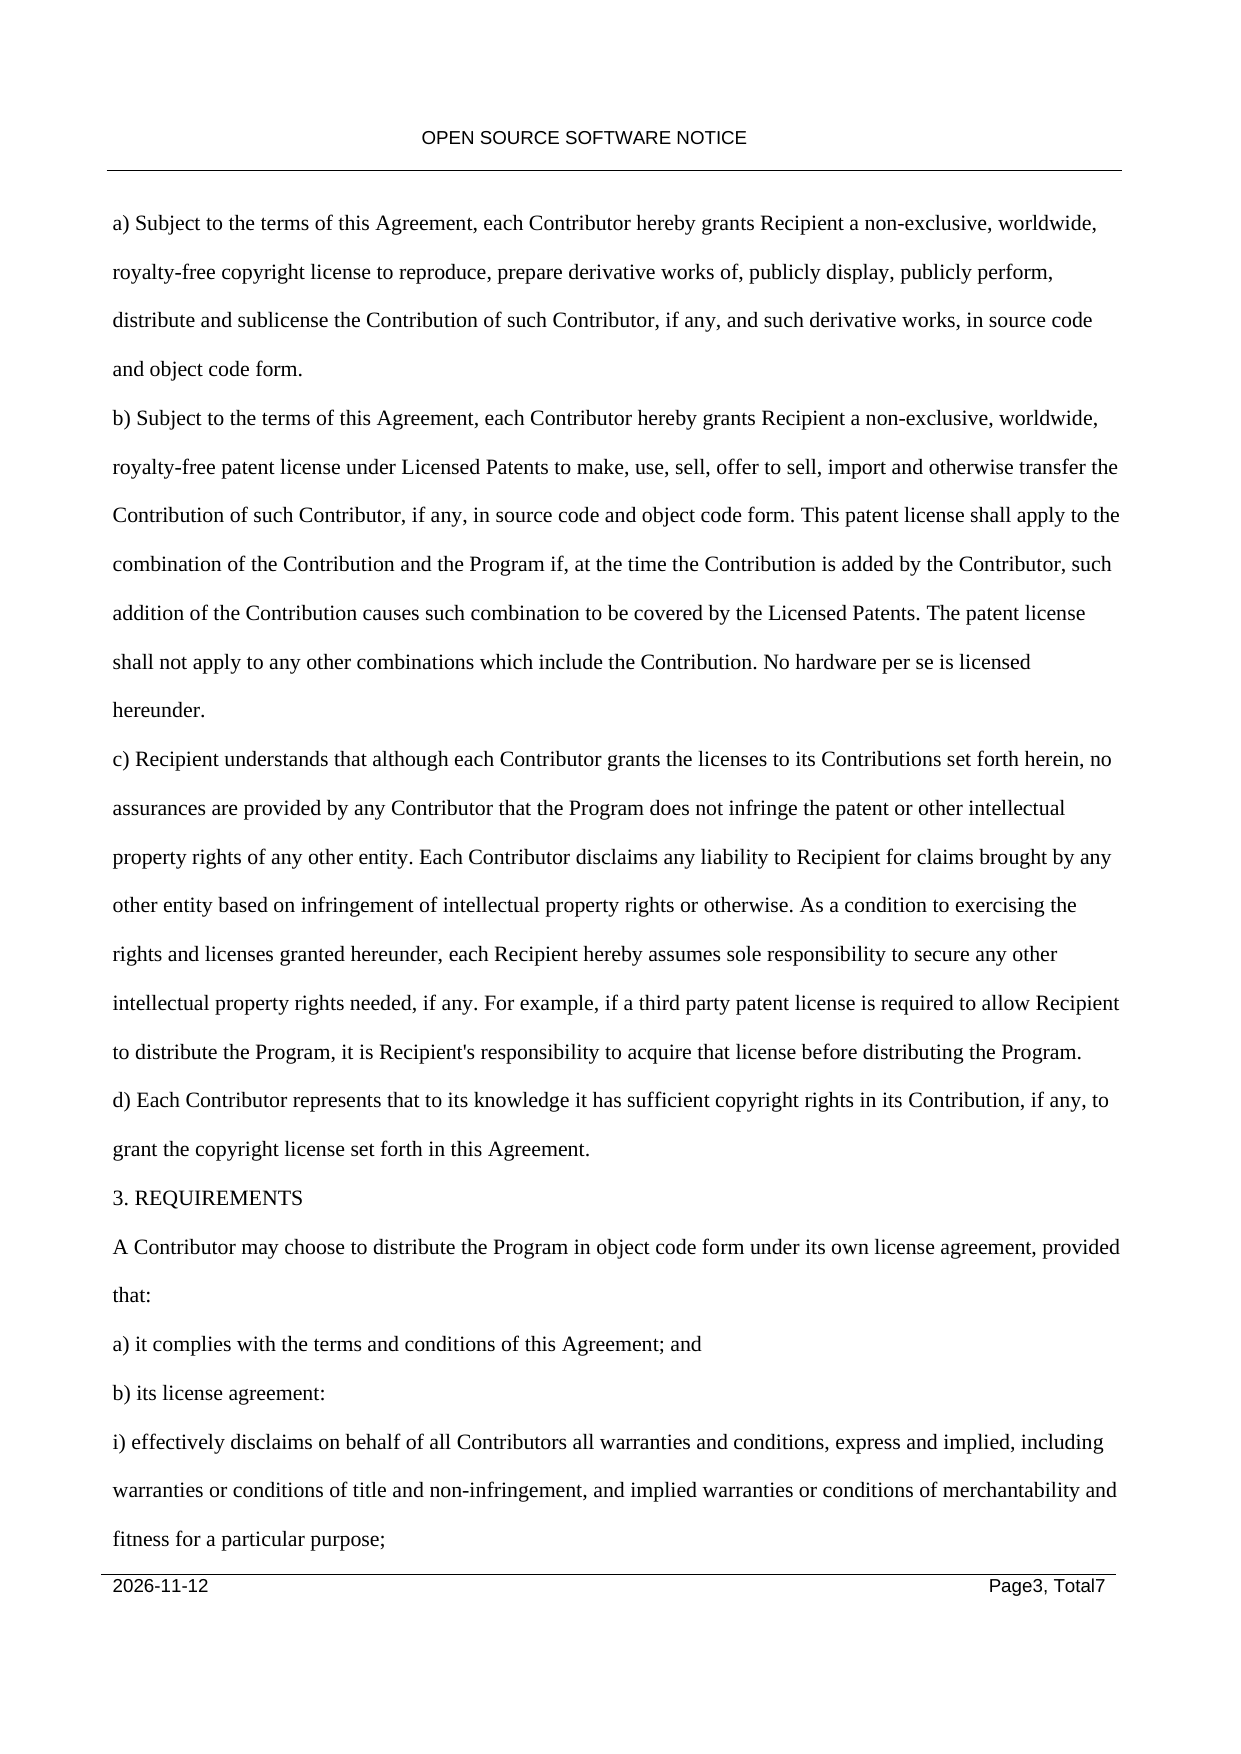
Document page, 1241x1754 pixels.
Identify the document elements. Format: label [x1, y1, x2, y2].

text [112, 206, 1128, 1555]
